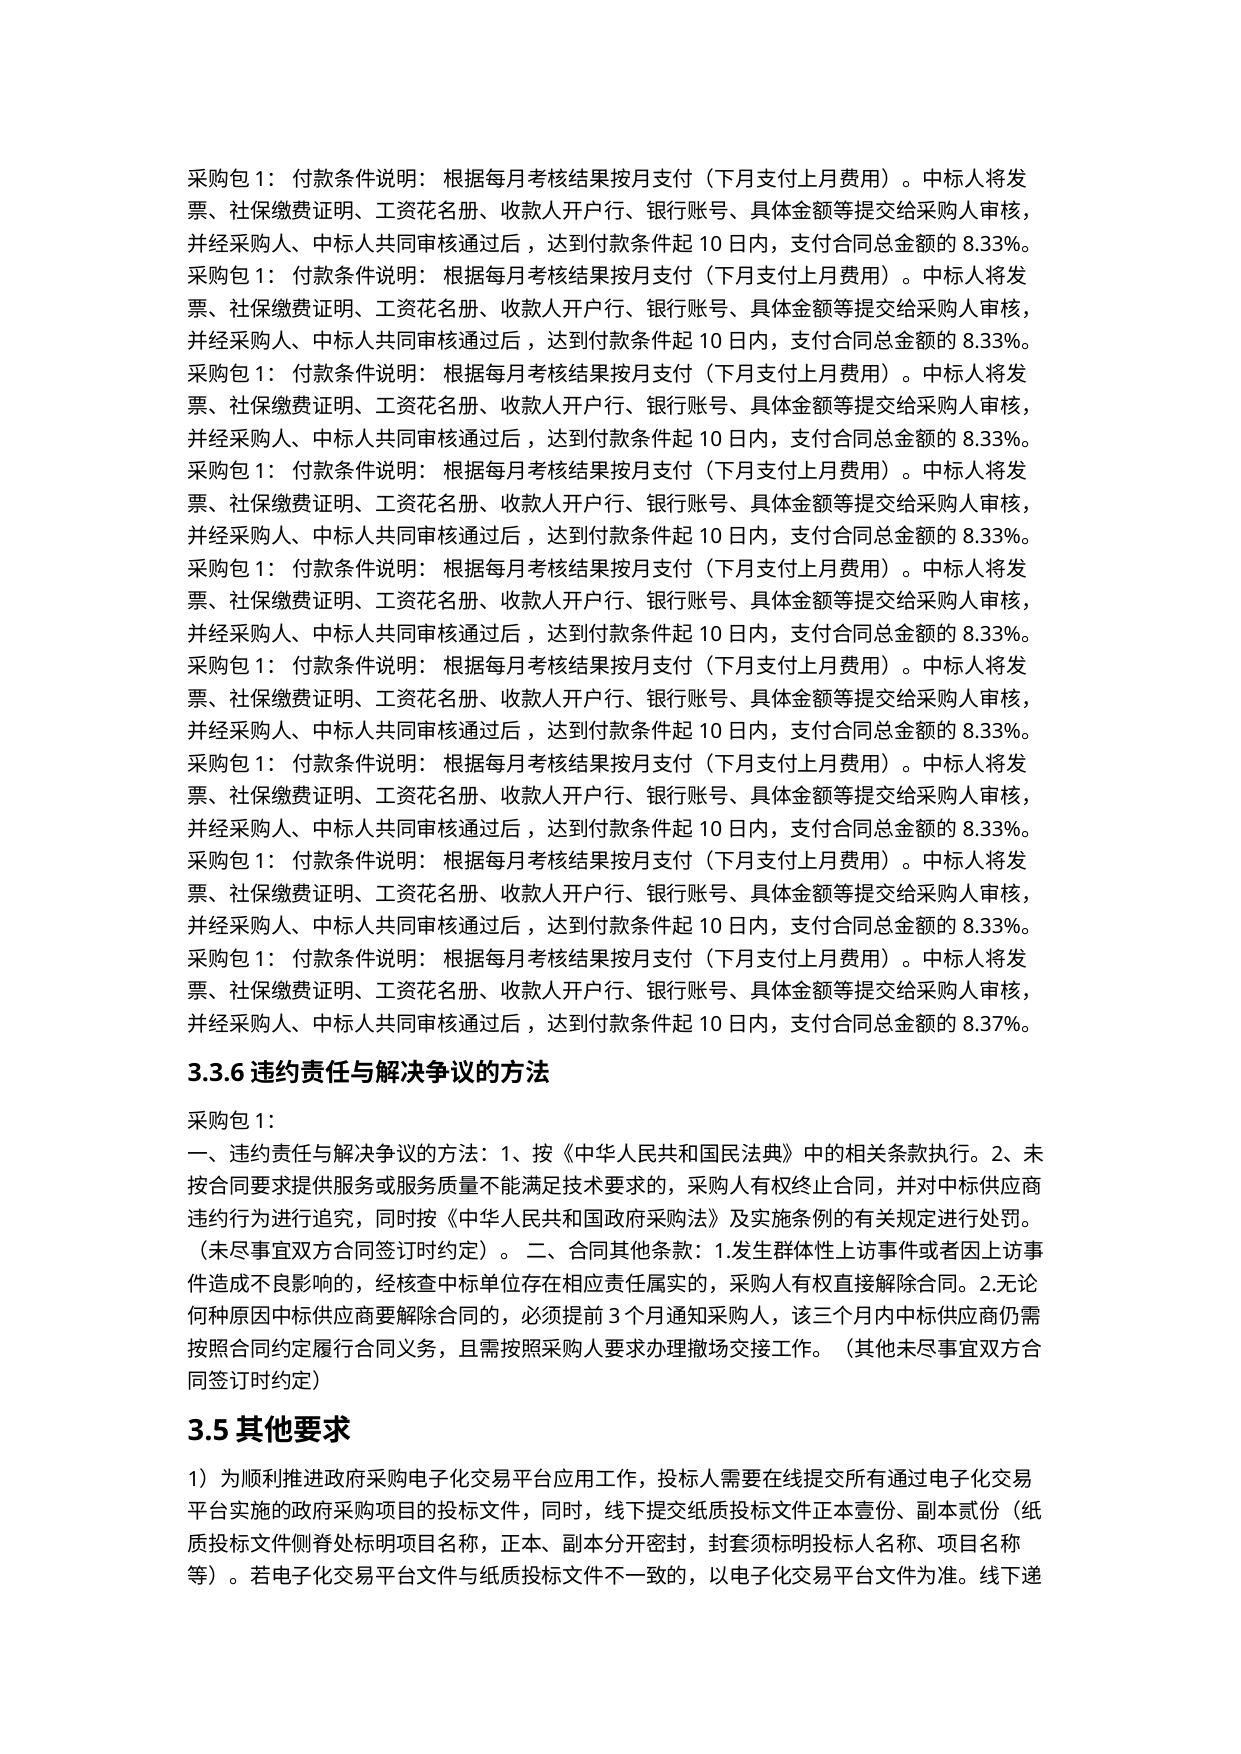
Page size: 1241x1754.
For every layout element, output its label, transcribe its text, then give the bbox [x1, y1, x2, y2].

text 采购包1： 付款条件说明： 根据每月考核结果按月支付（下月支付上月费用）。中标人将发票、社保缴费证明、工资花名册、收款人开户行、银行账号、具体金额等提交给采购人审核，并经采购人、中标人共同审核通过后 ，达到付款条件起 10 日内，支付合同总金额的 8.33%。 [187, 552, 1053, 649]
text 采购包1： 付款条件说明： 根据每月考核结果按月支付（下月支付上月费用）。中标人将发票、社保缴费证明、工资花名册、收款人开户行、银行账号、具体金额等提交给采购人审核，并经采购人、中标人共同审核通过后 ，达到付款条件起 10 日内，支付合同总金额的 8.33%。 [187, 357, 1053, 454]
text 3.3.6违约责任与解决争议的方法 [187, 1039, 1053, 1104]
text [187, 162, 1053, 259]
text 采购包1： 付款条件说明： 根据每月考核结果按月支付（下月支付上月费用）。中标人将发票、社保缴费证明、工资花名册、收款人开户行、银行账号、具体金额等提交给采购人审核，并经采购人、中标人共同审核通过后 ，达到付款条件起 10 日内，支付合同总金额的 8.37%。 [187, 942, 1053, 1039]
text 采购包1： 付款条件说明： 根据每月考核结果按月支付（下月支付上月费用）。中标人将发票、社保缴费证明、工资花名册、收款人开户行、银行账号、具体金额等提交给采购人审核，并经采购人、中标人共同审核通过后 ，达到付款条件起 10 日内，支付合同总金额的 8.33%。 [187, 747, 1053, 844]
text 一、违约责任与解决争议的方法：1、按《中华人民共和国民法典》中的相关条款执行。2、未按合同要求提供服务或服务质量不能满足技术要求的，采购人有权终止合同，并对中标供应商违约行为进行追究，同时按《中华人民共和国政府采购法》及实施条例的有关规定进行处罚。（未尽事宜双方合同签订时约定）。 二、合同其他条款：1.发生群体性上访事件或者因上访事件造成不良影响的，经核查中标单位存在相应责任属实的，采购人有权直接解除合同。2.无论何种原因中标供应商要解除合同的，必须提前3个月通知采购人，该三个月内中标供应商仍需按照合同约定履行合同义务，且需按照采购人要求办理撤场交接工作。（其他未尽事宜双方合同签订时约定） [187, 1137, 1053, 1397]
text 采购包1： 付款条件说明： 根据每月考核结果按月支付（下月支付上月费用）。中标人将发票、社保缴费证明、工资花名册、收款人开户行、银行账号、具体金额等提交给采购人审核，并经采购人、中标人共同审核通过后 ，达到付款条件起 10 日内，支付合同总金额的 8.33%。 [187, 844, 1053, 942]
text 采购包1： [187, 1104, 1053, 1137]
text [187, 1462, 1053, 1592]
text 采购包1： 付款条件说明： 根据每月考核结果按月支付（下月支付上月费用）。中标人将发票、社保缴费证明、工资花名册、收款人开户行、银行账号、具体金额等提交给采购人审核，并经采购人、中标人共同审核通过后 ，达到付款条件起 10 日内，支付合同总金额的 8.33%。 [187, 454, 1053, 552]
text 采购包1： 付款条件说明： 根据每月考核结果按月支付（下月支付上月费用）。中标人将发票、社保缴费证明、工资花名册、收款人开户行、银行账号、具体金额等提交给采购人审核，并经采购人、中标人共同审核通过后 ，达到付款条件起 10 日内，支付合同总金额的 8.33%。 [187, 649, 1053, 747]
text 3.5其他要求 [187, 1397, 1053, 1462]
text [187, 259, 1053, 357]
